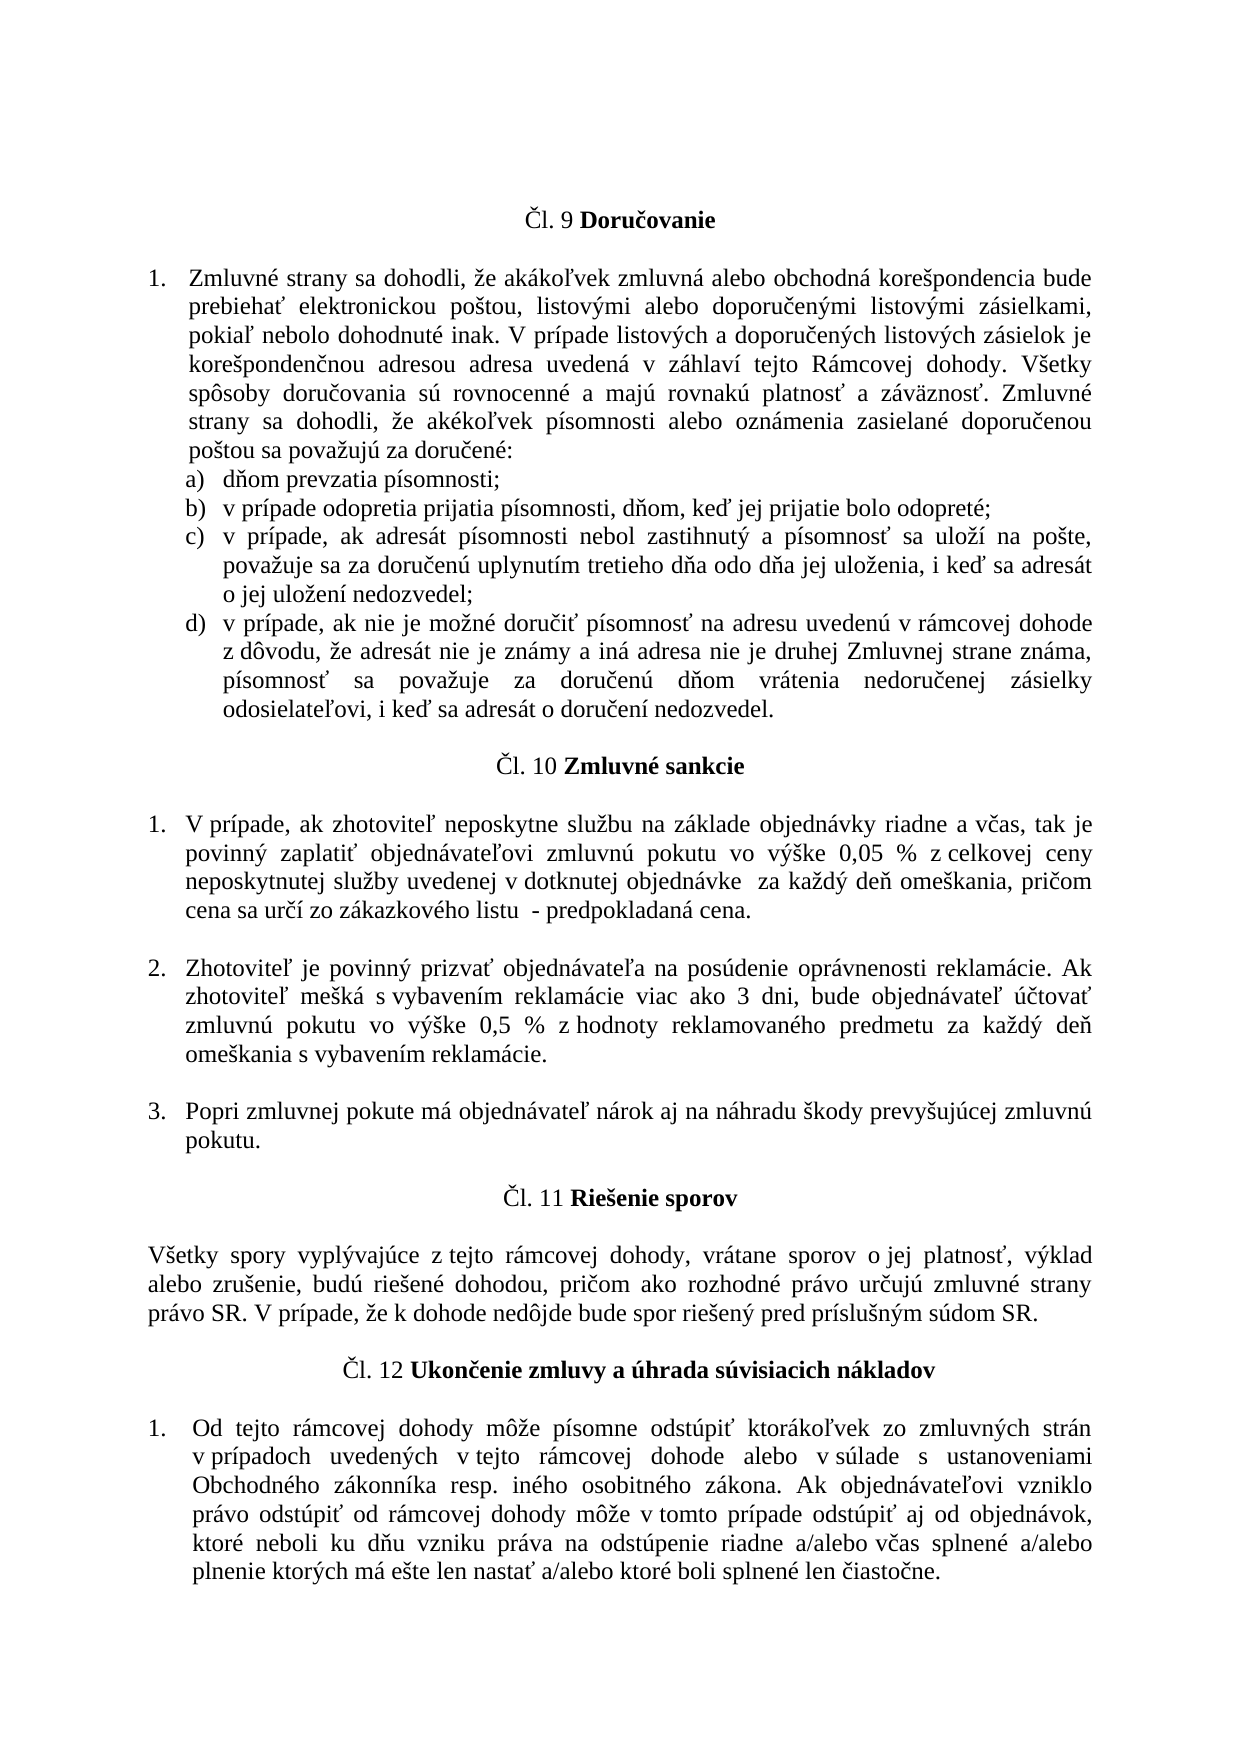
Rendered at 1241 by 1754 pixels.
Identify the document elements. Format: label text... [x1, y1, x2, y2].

list Popri zmluvnej pokute má objednávateľ nárok aj na náhradu škody prevyšujúcej zmluvnú pokutu. [148, 1096, 1093, 1154]
list dňom prevzatia písomnosti; [185, 464, 1093, 493]
text Čl. 9 Doručovanie [148, 205, 1093, 234]
list v prípade, ak adresát písomnosti nebol zastihnutý a písomnosť sa uloží na pošte, považuje sa za doručenú uplynutím tretieho dňa odo dňa jej uloženia, i keď sa adresát o jej uložení nedozvedel; [185, 521, 1093, 608]
text Čl. 10 Zmluvné sankcie [148, 751, 1093, 780]
text Všetky spory vyplývajúce z tejto rámcovej dohody, vrátane sporov o jej platnosť, výklad alebo zrušenie, budú riešené dohodou, pričom ako rozhodné právo určujú zmluvné strany právo SR. V prípade, že k dohode nedôjde bude spor riešený pred príslušným súdom SR. [148, 1240, 1093, 1326]
list Od tejto rámcovej dohody môže písomne odstúpiť ktorákoľvek zo zmluvných strán v prípadoch uvedených v tejto rámcovej dohode alebo v súlade s ustanoveniami Obchodného zákonníka resp. iného osobitného zákona. Ak objednávateľovi vzniklo právo odstúpiť od rámcovej dohody môže v tomto prípade odstúpiť aj od objednávok, ktoré neboli ku dňu vzniku práva na odstúpenie riadne a/alebo včas splnené a/alebo plnenie ktorých má ešte len nastať a/alebo ktoré boli splnené len čiastočne. [148, 1413, 1093, 1585]
list v prípade odopretia prijatia písomnosti, dňom, keď jej prijatie bolo odopreté; [185, 493, 1093, 521]
list Zhotoviteľ je povinný prizvať objednávateľa na posúdenie oprávnenosti reklamácie. Ak zhotoviteľ mešká s vybavením reklamácie viac ako 3 dni, bude objednávateľ účtovať zmluvnú pokutu vo výške 0,5 % z hodnoty reklamovaného predmetu za každý deň omeškania s vybavením reklamácie. [148, 953, 1093, 1068]
list Zmluvné strany sa dohodli, že akákoľvek zmluvná alebo obchodná korešpondencia bude prebiehať elektronickou poštou, listovými alebo doporučenými listovými zásielkami, pokiaľ nebolo dohodnuté inak. V prípade listových a doporučených listových zásielok je korešpondenčnou adresou adresa uvedená v záhlaví tejto Rámcovej dohody. Všetky spôsoby doručovania sú rovnocenné a majú rovnakú platnosť a záväznosť. Zmluvné strany sa dohodli, že akékoľvek písomnosti alebo oznámenia zasielané doporučenou poštou sa považujú za doručené: [148, 263, 1093, 464]
text Čl. 12 Ukončenie zmluvy a úhrada súvisiacich nákladov [185, 1355, 1093, 1384]
list v prípade, ak nie je možné doručiť písomnosť na adresu uvedenú v rámcovej dohode z dôvodu, že adresát nie je známy a iná adresa nie je druhej Zmluvnej strane známa, písomnosť sa považuje za doručenú dňom vrátenia nedoručenej zásielky odosielateľovi, i keď sa adresát o doručení nedozvedel. [185, 608, 1093, 723]
text Čl. 11 Riešenie sporov [148, 1183, 1093, 1211]
list V prípade, ak zhotoviteľ neposkytne službu na základe objednávky riadne a včas, tak je povinný zaplatiť objednávateľovi zmluvnú pokutu vo výške 0,05 % z celkovej ceny neposkytnutej služby uvedenej v dotknutej objednávke za každý deň omeškania, pričom cena sa určí zo zákazkového listu - predpokladaná cena. [148, 809, 1093, 924]
